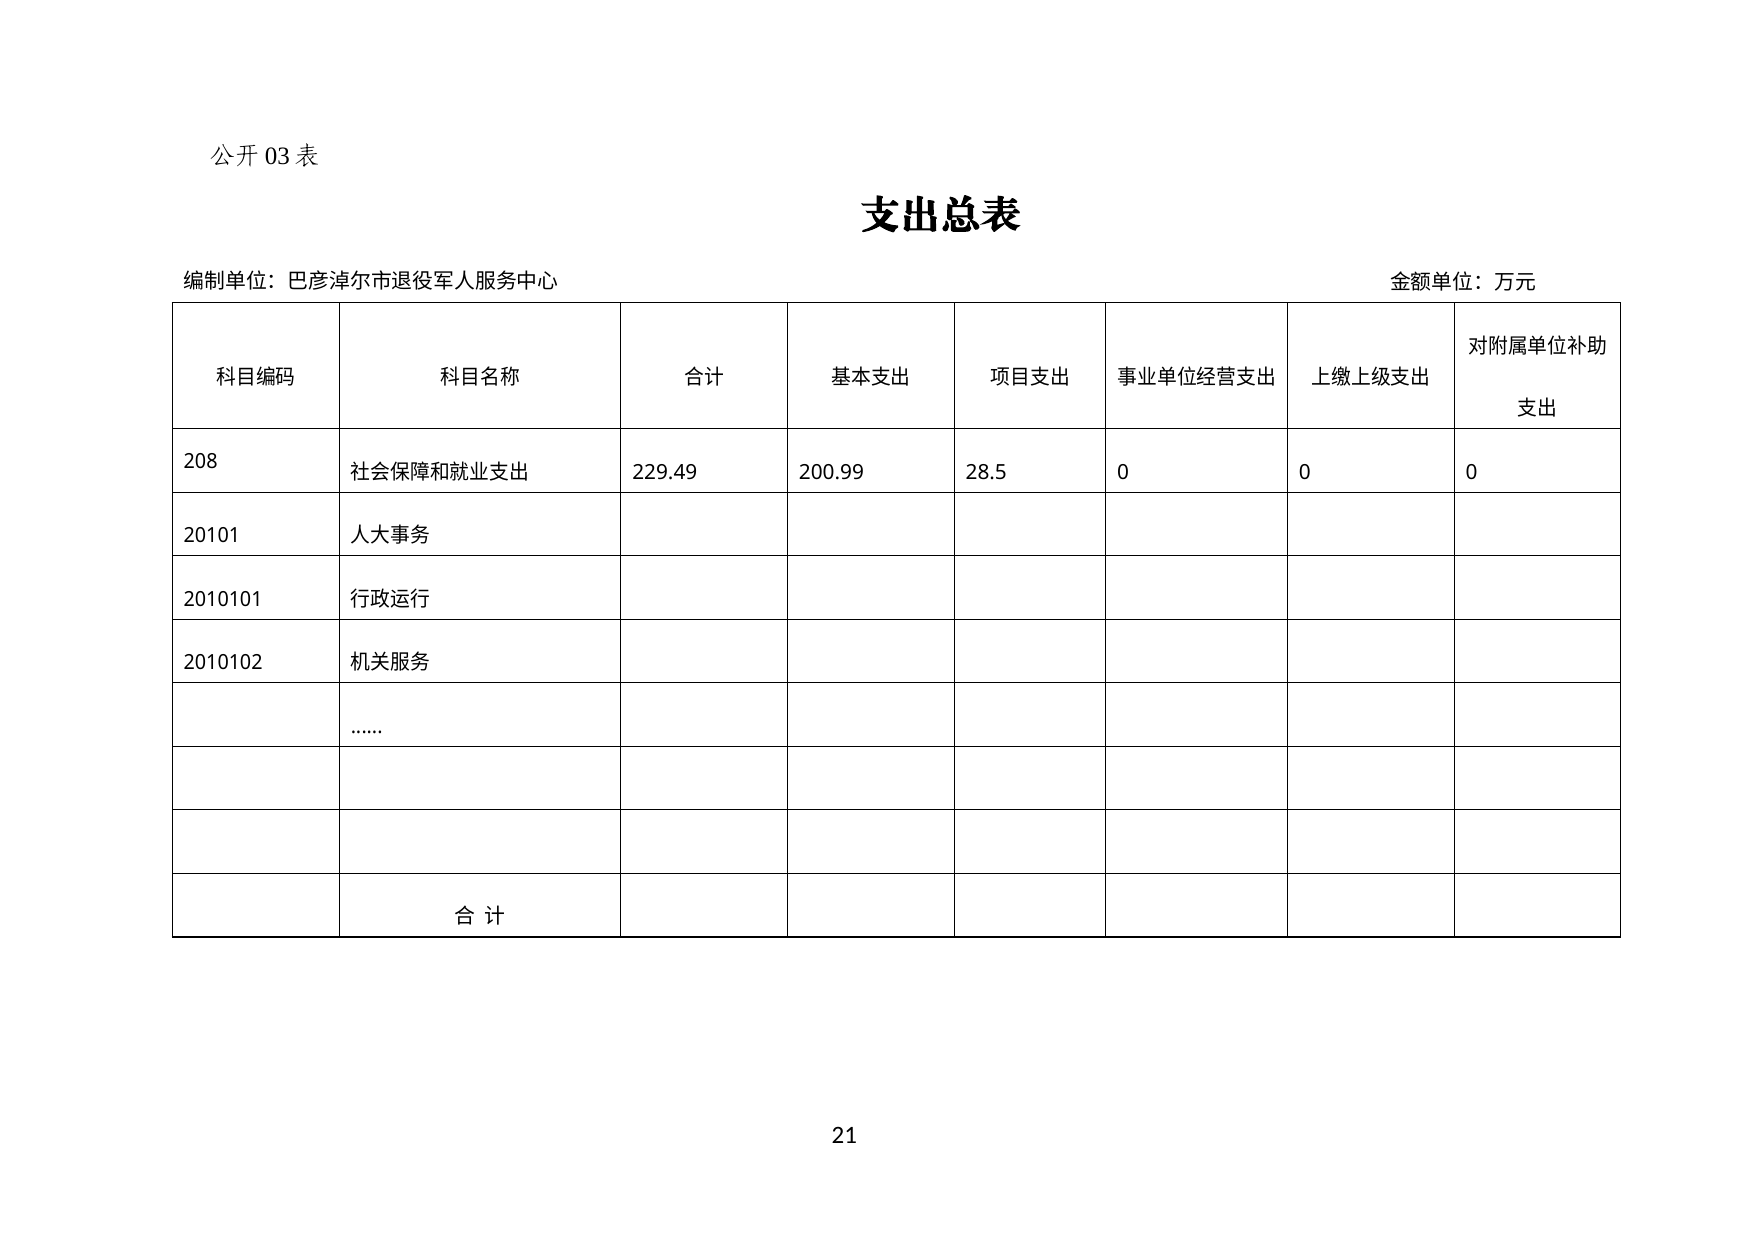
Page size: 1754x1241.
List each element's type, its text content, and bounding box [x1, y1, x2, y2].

text 支出总表 [183, 177, 1610, 239]
table_cell [621, 493, 787, 555]
table_header 事业单位经营支出 [1106, 303, 1287, 428]
table_cell [788, 810, 954, 873]
table_cell [955, 683, 1105, 746]
table_cell [173, 683, 339, 746]
table_cell 0 [1455, 429, 1620, 492]
table_cell [621, 683, 787, 746]
table_cell [1288, 683, 1454, 746]
table_cell [621, 874, 787, 936]
table_cell [788, 747, 954, 809]
table_header 科目名称 [340, 303, 620, 428]
table_cell [1106, 683, 1287, 746]
table_cell 208 [173, 429, 339, 492]
table_cell 28.5 [955, 429, 1105, 492]
table_cell 人大事务 [340, 493, 620, 555]
table_cell 20101 [173, 493, 339, 555]
table_cell [1288, 810, 1454, 873]
table_header 对附属单位补助支出 [1455, 303, 1620, 428]
table_cell [1106, 556, 1287, 619]
table_cell 0 [1106, 429, 1287, 492]
table_cell [621, 747, 787, 809]
table_header 项目支出 [955, 303, 1105, 428]
table_cell [1288, 620, 1454, 682]
table_cell [340, 747, 620, 809]
table_cell [1455, 810, 1620, 873]
table_cell [1455, 556, 1620, 619]
table_cell [955, 493, 1105, 555]
table_cell [1288, 874, 1454, 936]
table_cell [1288, 493, 1454, 555]
table_cell 229.49 [621, 429, 787, 492]
table_cell [173, 874, 339, 936]
table_cell [955, 747, 1105, 809]
table_cell [1106, 810, 1287, 873]
table_header 上缴上级支出 [1288, 303, 1454, 428]
text 公开03表 [209, 114, 1610, 177]
table_cell [788, 620, 954, 682]
table_cell [621, 620, 787, 682]
table_cell [1455, 683, 1620, 746]
table_cell [1455, 747, 1620, 809]
table_cell [340, 810, 620, 873]
table_cell [1106, 747, 1287, 809]
table_cell [1288, 747, 1454, 809]
table_cell [173, 747, 339, 809]
table_cell [788, 556, 954, 619]
table_cell [621, 810, 787, 873]
table_header 基本支出 [788, 303, 954, 428]
table_cell [788, 683, 954, 746]
table_cell [1106, 620, 1287, 682]
table_cell 合 计 [340, 874, 620, 936]
table_cell [173, 810, 339, 873]
table_cell [1288, 556, 1454, 619]
text 编制单位：巴彦淖尔市退役军人服务中心 金额单位：万元 [183, 239, 1610, 302]
table_cell [1455, 874, 1620, 936]
table_cell 机关服务 [340, 620, 620, 682]
table_cell 2010102 [173, 620, 339, 682]
table_cell ...... [340, 683, 620, 746]
table_cell 2010101 [173, 556, 339, 619]
table_cell [955, 810, 1105, 873]
table_cell 200.99 [788, 429, 954, 492]
table_cell [1106, 874, 1287, 936]
table_cell 0 [1288, 429, 1454, 492]
table_cell [955, 620, 1105, 682]
table_cell [1455, 493, 1620, 555]
table_cell [1106, 493, 1287, 555]
table_header 合计 [621, 303, 787, 428]
table_cell [788, 493, 954, 555]
table_cell [1455, 620, 1620, 682]
table_cell [788, 874, 954, 936]
table_cell 行政运行 [340, 556, 620, 619]
table_header 科目编码 [173, 303, 339, 428]
table_cell [955, 556, 1105, 619]
table_cell 社会保障和就业支出 [340, 429, 620, 492]
table_cell [621, 556, 787, 619]
table_cell [955, 874, 1105, 936]
